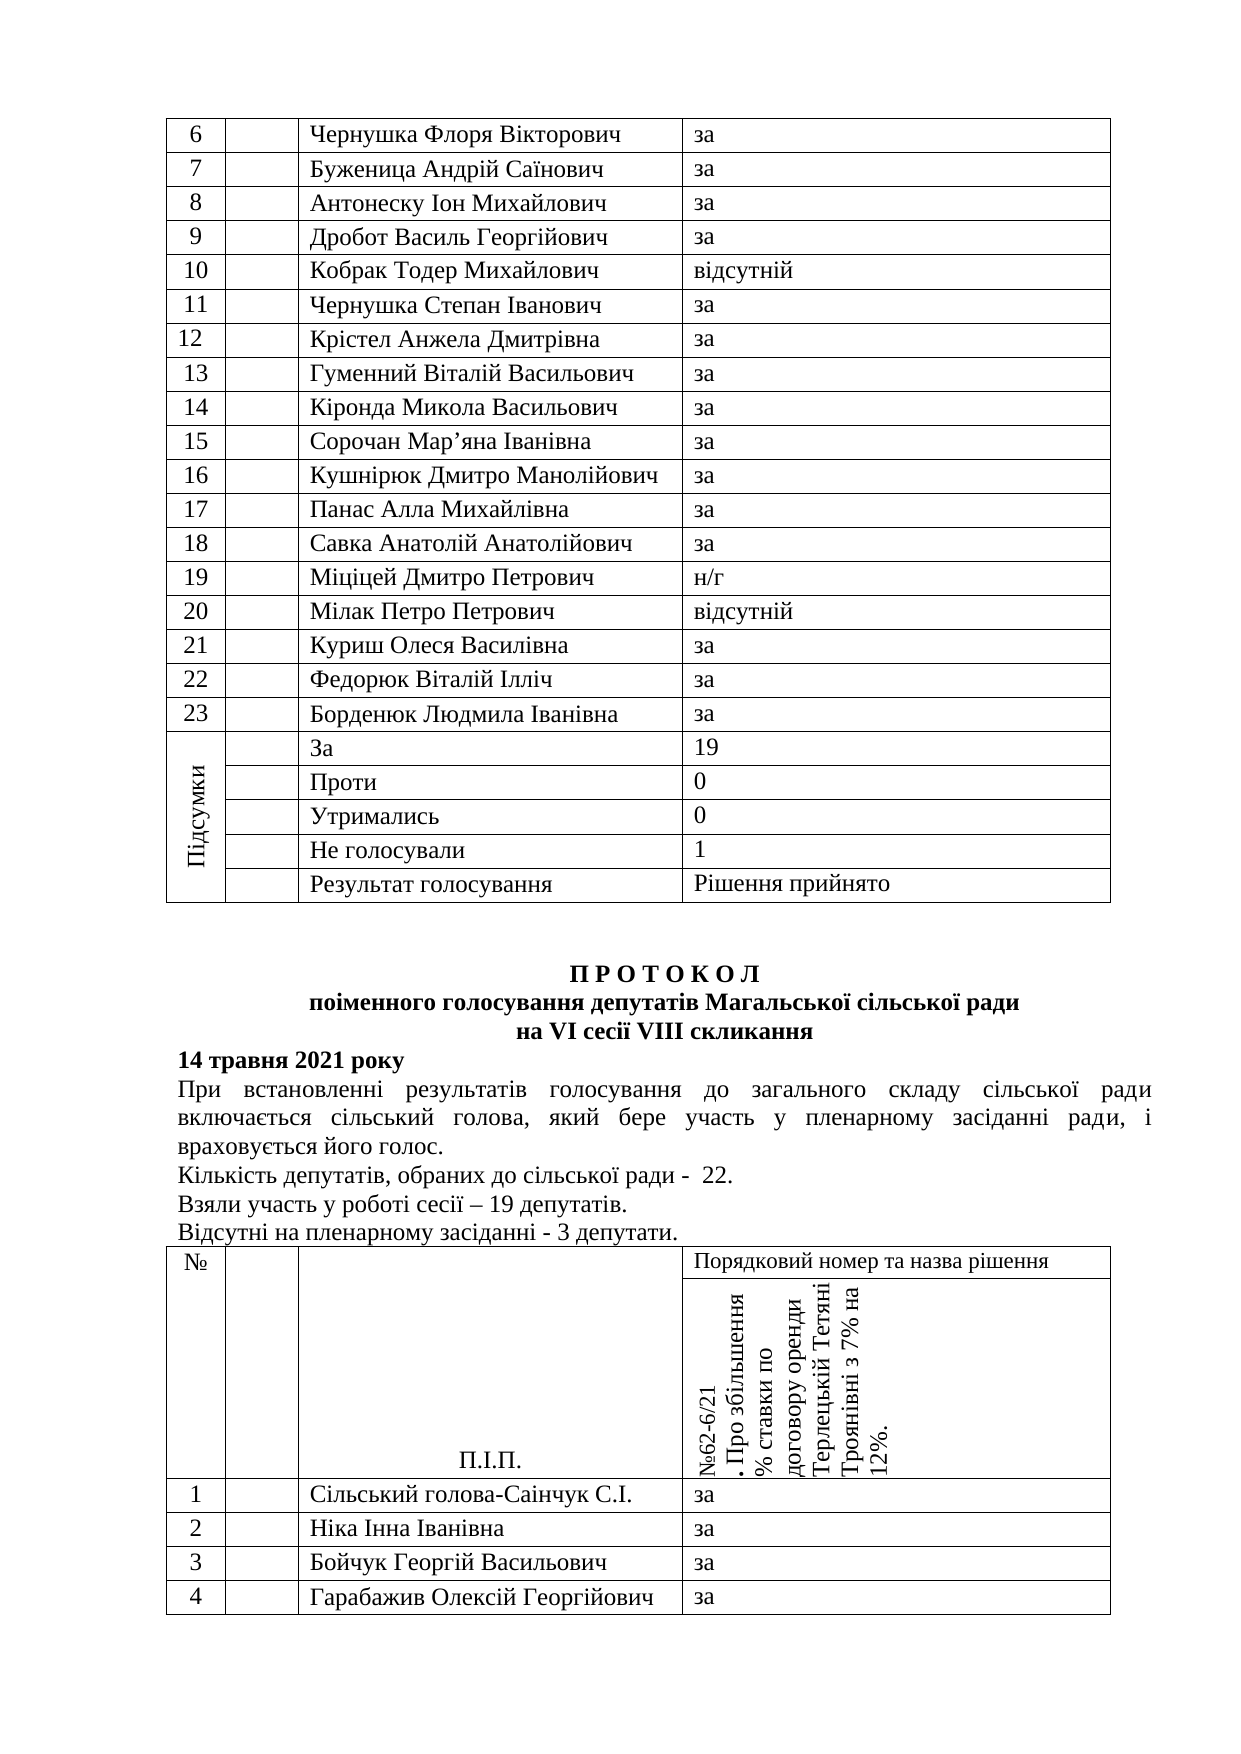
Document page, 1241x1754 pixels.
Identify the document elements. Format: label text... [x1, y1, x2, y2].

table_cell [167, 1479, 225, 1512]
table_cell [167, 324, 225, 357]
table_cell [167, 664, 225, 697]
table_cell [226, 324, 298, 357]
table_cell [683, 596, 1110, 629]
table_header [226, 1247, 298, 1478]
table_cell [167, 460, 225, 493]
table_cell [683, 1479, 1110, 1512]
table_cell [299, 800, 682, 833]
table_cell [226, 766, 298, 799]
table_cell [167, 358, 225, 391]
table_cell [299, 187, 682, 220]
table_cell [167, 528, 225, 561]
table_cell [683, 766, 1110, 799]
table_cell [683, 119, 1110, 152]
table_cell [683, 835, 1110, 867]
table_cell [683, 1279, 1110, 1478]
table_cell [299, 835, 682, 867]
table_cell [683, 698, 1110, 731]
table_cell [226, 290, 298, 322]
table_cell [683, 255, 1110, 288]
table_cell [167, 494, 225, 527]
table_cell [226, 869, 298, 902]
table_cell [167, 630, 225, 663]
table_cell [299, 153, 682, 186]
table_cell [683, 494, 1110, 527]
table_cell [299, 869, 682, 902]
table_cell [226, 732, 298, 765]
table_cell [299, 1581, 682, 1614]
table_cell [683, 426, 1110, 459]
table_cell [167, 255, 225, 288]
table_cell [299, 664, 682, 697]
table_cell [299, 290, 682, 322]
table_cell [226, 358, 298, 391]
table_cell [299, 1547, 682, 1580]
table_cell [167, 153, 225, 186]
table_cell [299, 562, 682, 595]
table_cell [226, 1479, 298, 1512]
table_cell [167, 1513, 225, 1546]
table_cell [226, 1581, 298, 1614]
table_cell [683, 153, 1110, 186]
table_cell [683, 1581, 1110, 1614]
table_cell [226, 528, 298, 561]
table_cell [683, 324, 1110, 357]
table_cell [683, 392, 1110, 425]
text 14 травня 2021 року [177, 1045, 1152, 1074]
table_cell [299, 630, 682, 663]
text Відсутні на пленарному засіданні - 3 депутати. [177, 1217, 1152, 1246]
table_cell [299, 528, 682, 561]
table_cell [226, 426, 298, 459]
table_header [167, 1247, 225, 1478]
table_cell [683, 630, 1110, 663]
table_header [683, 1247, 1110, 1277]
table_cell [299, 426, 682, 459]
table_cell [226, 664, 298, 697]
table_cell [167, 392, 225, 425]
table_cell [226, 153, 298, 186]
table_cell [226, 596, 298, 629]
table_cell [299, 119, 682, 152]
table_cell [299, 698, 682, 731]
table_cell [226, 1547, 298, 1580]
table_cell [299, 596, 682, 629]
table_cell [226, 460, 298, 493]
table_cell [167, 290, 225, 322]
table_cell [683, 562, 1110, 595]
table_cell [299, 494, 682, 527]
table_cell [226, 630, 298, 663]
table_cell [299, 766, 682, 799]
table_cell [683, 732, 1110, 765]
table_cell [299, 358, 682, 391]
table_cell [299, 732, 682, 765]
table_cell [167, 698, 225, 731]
text П Р О Т О К О Л [177, 959, 1152, 987]
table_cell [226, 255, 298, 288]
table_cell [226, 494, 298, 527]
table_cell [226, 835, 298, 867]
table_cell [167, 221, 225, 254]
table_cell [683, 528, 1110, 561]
text поіменного голосування депутатів Магальської сільської ради [177, 987, 1152, 1016]
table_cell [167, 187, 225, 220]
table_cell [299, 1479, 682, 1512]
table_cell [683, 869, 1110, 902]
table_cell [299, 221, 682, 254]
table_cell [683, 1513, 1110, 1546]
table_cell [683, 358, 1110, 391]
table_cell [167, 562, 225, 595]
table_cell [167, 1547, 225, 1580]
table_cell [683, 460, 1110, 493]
text Кількість депутатів, обраних до сільської ради - 22. [177, 1160, 1152, 1189]
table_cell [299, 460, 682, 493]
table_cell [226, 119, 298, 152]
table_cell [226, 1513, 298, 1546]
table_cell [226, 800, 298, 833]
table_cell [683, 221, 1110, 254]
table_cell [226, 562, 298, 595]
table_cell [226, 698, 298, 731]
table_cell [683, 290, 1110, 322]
text на VІ сесії VІІI скликання [177, 1016, 1152, 1045]
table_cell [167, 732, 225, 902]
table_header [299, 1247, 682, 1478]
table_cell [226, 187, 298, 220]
text Взяли участь у роботі сесії – 19 депутатів. [177, 1189, 1152, 1217]
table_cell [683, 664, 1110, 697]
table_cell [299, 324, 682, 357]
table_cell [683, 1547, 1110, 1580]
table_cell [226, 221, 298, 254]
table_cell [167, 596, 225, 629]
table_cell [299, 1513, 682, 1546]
text При встановленні результатів голосування до загального складу сільської ради включається сільський голова, який бере участь у пленарному засіданні ради, і враховується його голос. [177, 1074, 1152, 1160]
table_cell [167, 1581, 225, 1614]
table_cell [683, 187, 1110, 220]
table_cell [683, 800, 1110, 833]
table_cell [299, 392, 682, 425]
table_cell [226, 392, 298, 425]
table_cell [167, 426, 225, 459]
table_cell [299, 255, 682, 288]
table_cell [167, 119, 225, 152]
